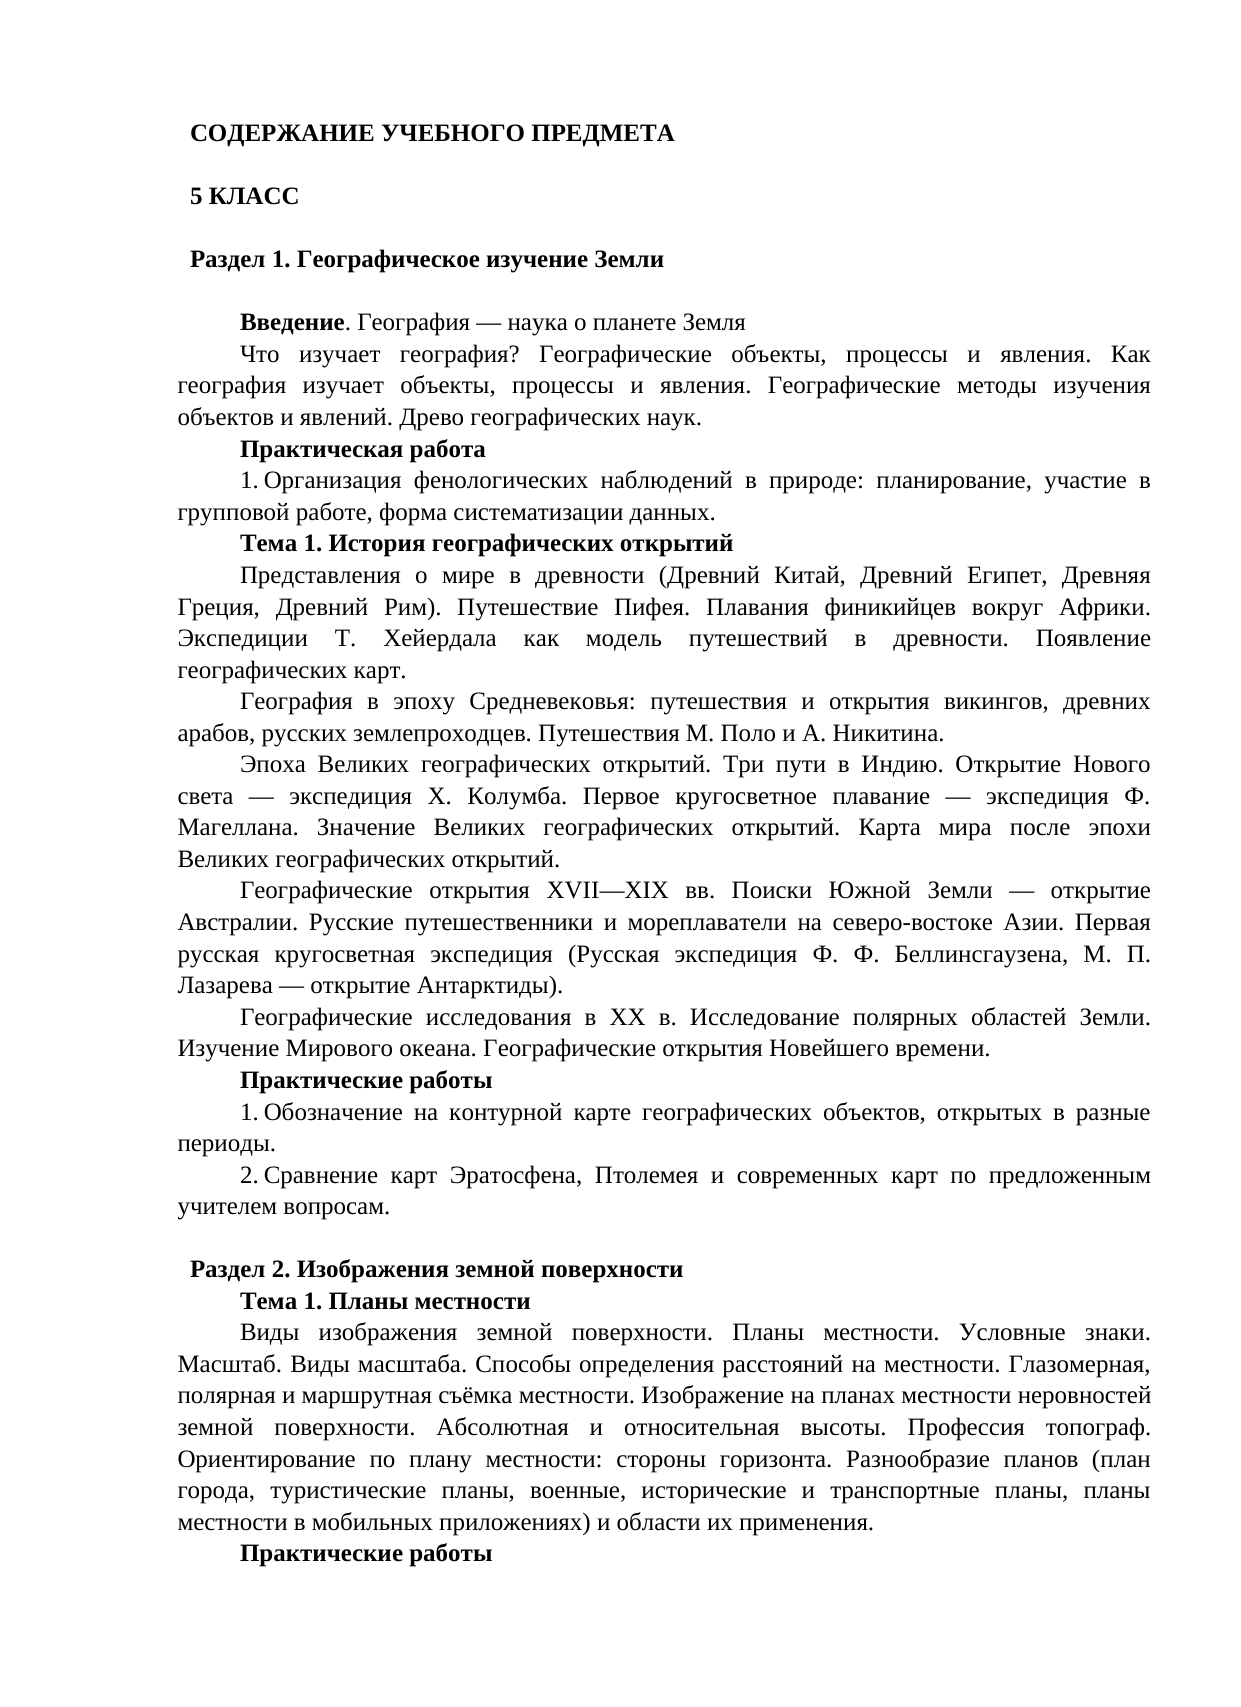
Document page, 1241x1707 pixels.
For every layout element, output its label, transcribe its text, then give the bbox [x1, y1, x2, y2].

text Практические работы [177, 1065, 1152, 1094]
text 1. Организация фенологических наблюдений в природе: планирование, участие в групповой работе, форма систематизации данных. [177, 465, 1152, 526]
text Тема 1. История географических открытий [177, 528, 1152, 557]
text Введение. География — наука о планете Земля [177, 307, 1152, 336]
text 1. Обозначение на контурной карте географических объектов, открытых в разные периоды. [177, 1097, 1152, 1157]
text Представления о мире в древности (Древний Китай, Древний Египет, Древняя Греция, Древний Рим). Путешествие Пифея. Плавания финикийцев вокруг Африки. Экспедиции Т. Хейердала как модель путешествий в древности. Появление географических карт. [177, 560, 1152, 683]
text 5 КЛАСС [190, 181, 1152, 210]
text Географические открытия XVII—XIX вв. Поиски Южной Земли — открытие Австралии. Русские путешественники и мореплаватели на северо-востоке Азии. Первая русская кругосветная экспедиция (Русская экспедиция Ф. Ф. Беллинсгаузена, М. П. Лазарева — открытие Антарктиды). [177, 876, 1152, 999]
text Практические работы [177, 1538, 1152, 1567]
text Тема 1. Планы местности [177, 1286, 1152, 1315]
text Эпоха Великих географических открытий. Три пути в Индию. Открытие Нового света — экспедиция Х. Колумба. Первое кругосветное плавание — экспедиция Ф. Магеллана. Значение Великих географических открытий. Карта мира после эпохи Великих географических открытий. [177, 749, 1152, 873]
text 2. Сравнение карт Эратосфена, Птолемея и современных карт по предложенным учителем вопросам. [177, 1160, 1152, 1220]
text Виды изображения земной поверхности. Планы местности. Условные знаки. Масштаб. Виды масштаба. Способы определения расстояний на местности. Глазомерная, полярная и маршрутная съёмка местности. Изображение на планах местности неровностей земной поверхности. Абсолютная и относительная высоты. Профессия топограф. Ориентирование по плану местности: стороны горизонта. Разнообразие планов (план города, туристические планы, военные, исторические и транспортные планы, планы местности в мобильных приложениях) и области их применения. [177, 1317, 1152, 1536]
text Что изучает география? Географические объекты, процессы и явления. Как география изучает объекты, процессы и явления. Географические методы изучения объектов и явлений. Древо географических наук. [177, 339, 1152, 431]
text Раздел 2. Изображения земной поверхности [190, 1254, 1152, 1283]
text География в эпоху Средневековья: путешествия и открытия викингов, древних арабов, русских землепроходцев. Путешествия М. Поло и А. Никитина. [177, 686, 1152, 747]
text Практическая работа [177, 434, 1152, 462]
text СОДЕРЖАНИЕ УЧЕБНОГО ПРЕДМЕТА [190, 118, 1152, 147]
text Раздел 1. Географическое изучение Земли [190, 244, 1152, 273]
text Географические исследования в ХХ в. Исследование полярных областей Земли. Изучение Мирового океана. Географические открытия Новейшего времени. [177, 1002, 1152, 1062]
